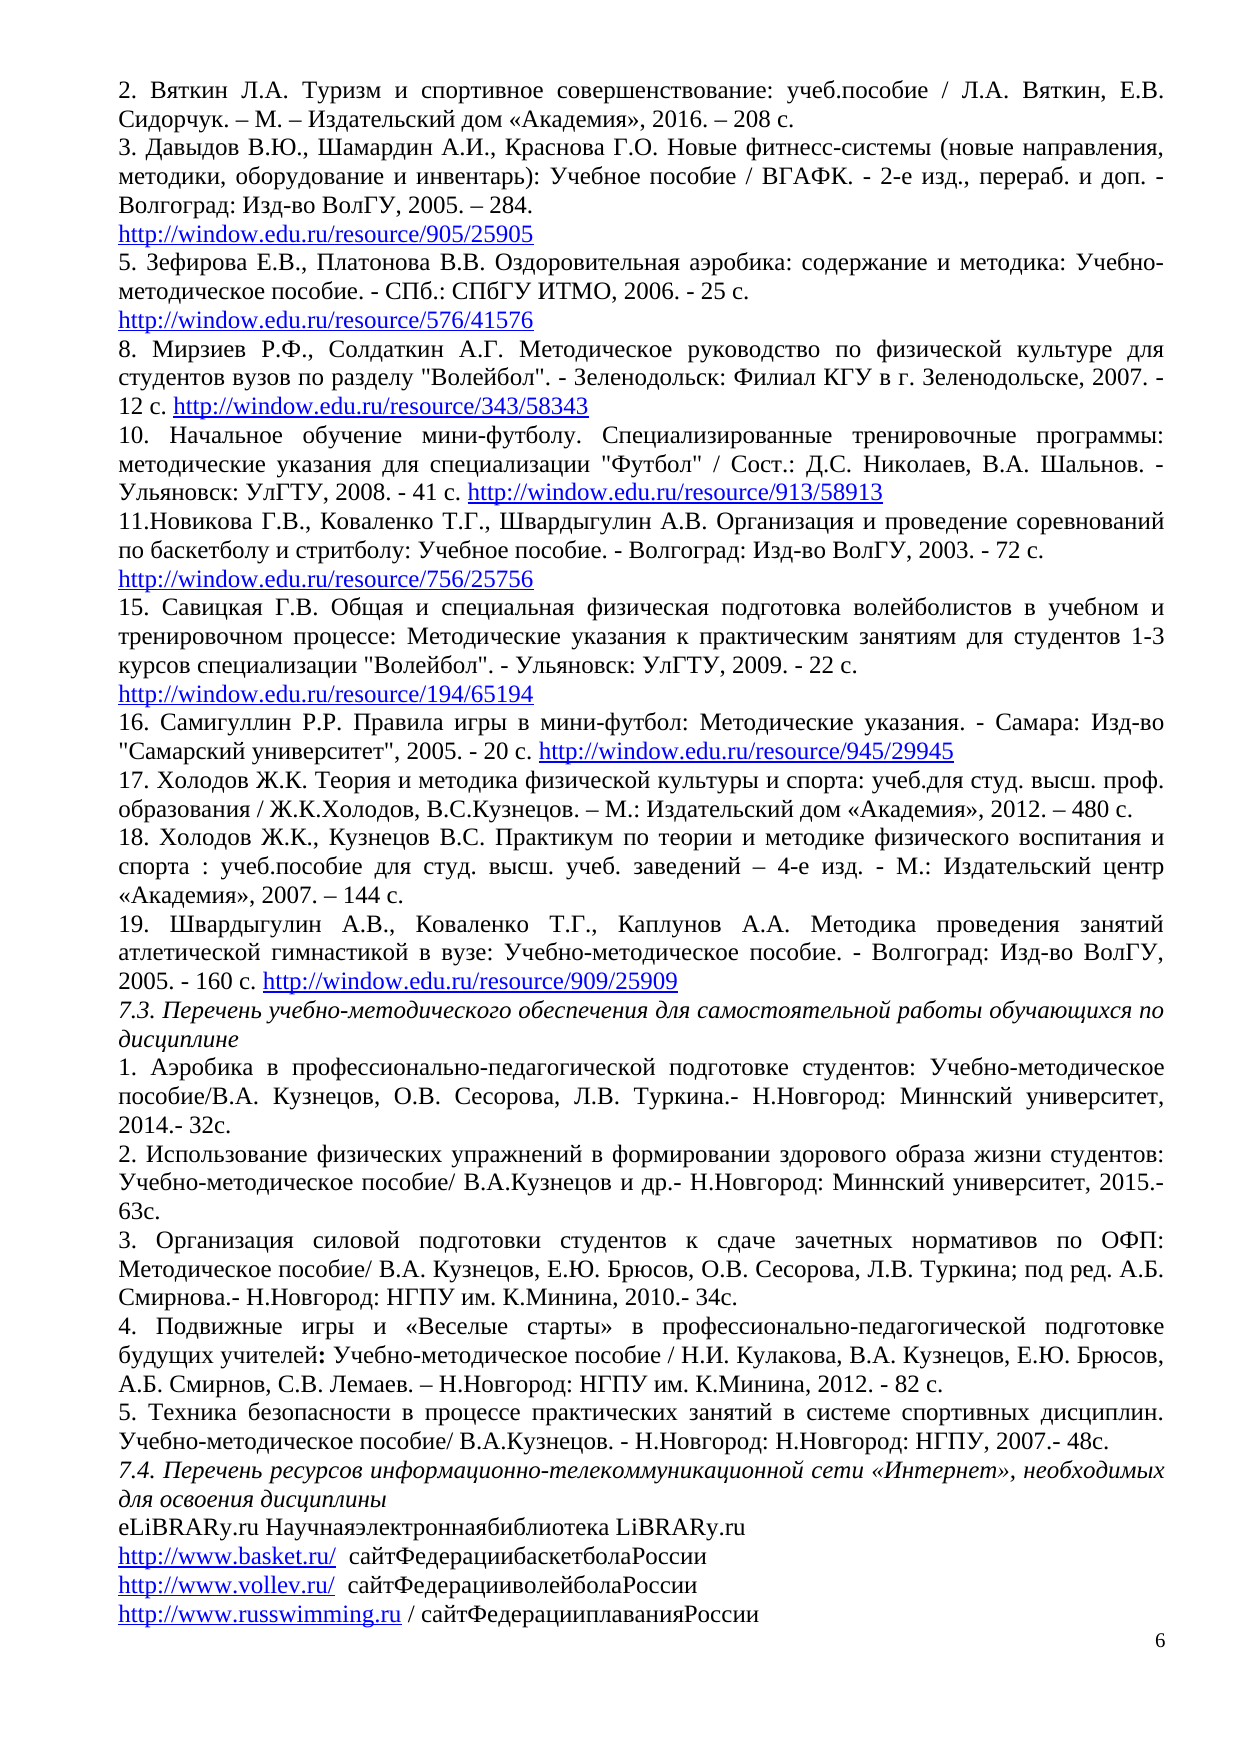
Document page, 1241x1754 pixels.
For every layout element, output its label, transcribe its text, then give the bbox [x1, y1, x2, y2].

text http://window.edu.ru/resource/576/41576 [118, 305, 1165, 334]
text 17. Холодов Ж.К. Теория и методика физической культуры и спорта: учеб.для студ. высш. проф. образования / Ж.К.Холодов, В.С.Кузнецов. – М.: Издательский дом «Академия», 2012. – 480 с. [118, 765, 1165, 822]
text http://www.russwimming.ru / сайтФедерацииплаванияРоссии [118, 1599, 1165, 1627]
text http://www.vollev.ru/ сайтФедерацииволейболаРоссии [118, 1570, 1165, 1599]
text 16. Самигуллин Р.Р. Правила игры в мини-футбол: Методические указания. - Самара: Изд-во "Самарский университет", 2005. - 20 с. http://window.edu.ru/resource/945/29945 [118, 707, 1165, 765]
text 4. Подвижные игры и «Веселые старты» в профессионально-педагогической подготовке будущих учителей: Учебно-методическое пособие / Н.И. Кулакова, В.А. Кузнецов, Е.Ю. Брюсов, А.Б. Смирнов, С.В. Лемаев. – Н.Новгород: НГПУ им. К.Минина, 2012. - 82 с. [118, 1311, 1165, 1397]
text http://window.edu.ru/resource/905/25905 [118, 219, 1165, 247]
text 19. Швардыгулин А.В., Коваленко Т.Г., Каплунов А.А. Методика проведения занятий атлетической гимнастикой в вузе: Учебно-методическое пособие. - Волгоград: Изд-во ВолГУ, 2005. - 160 с. http://window.edu.ru/resource/909/25909 [118, 909, 1165, 995]
text 15. Савицкая Г.В. Общая и специальная физическая подготовка волейболистов в учебном и тренировочном процессе: Методические указания к практическим занятиям для студентов 1-3 курсов специализации "Волейбол". - Ульяновск: УлГТУ, 2009. - 22 с. [118, 592, 1165, 679]
text eLiBRARy.ru Научнаяэлектроннаябиблиотека LiBRARy.ru [118, 1512, 1165, 1541]
text 8. Мирзиев Р.Ф., Солдаткин А.Г. Методическое руководство по физической культуре для студентов вузов по разделу "Волейбол". - Зеленодольск: Филиал КГУ в г. Зеленодольске, 2007. - 12 с. http://window.edu.ru/resource/343/58343 [118, 334, 1165, 420]
text 7.3. Перечень учебно-методического обеспечения для самостоятельной работы обучающихся по дисциплине [118, 995, 1165, 1052]
text 3. Давыдов В.Ю., Шамардин А.И., Краснова Г.О. Новые фитнесс-системы (новые направления, методики, оборудование и инвентарь): Учебное пособие / ВГАФК. - 2-е изд., перераб. и доп. - Волгоград: Изд-во ВолГУ, 2005. – 284. [118, 132, 1165, 219]
text 18. Холодов Ж.К., Кузнецов В.С. Практикум по теории и методике физического воспитания и спорта : учеб.пособие для студ. высш. учеб. заведений – 4-е изд. - М.: Издательский центр «Академия», 2007. – 144 с. [118, 822, 1165, 909]
text 2. Использование физических упражнений в формировании здорового образа жизни студентов: Учебно-методическое пособие/ В.А.Кузнецов и др.- Н.Новгород: Миннский университет, 2015.- 63с. [118, 1139, 1165, 1225]
text http://window.edu.ru/resource/756/25756 [118, 564, 1165, 592]
text 5. Зефирова Е.В., Платонова В.В. Оздоровительная аэробика: содержание и методика: Учебно-методическое пособие. - СПб.: СПбГУ ИТМО, 2006. - 25 с. [118, 247, 1165, 305]
text 11.Новикова Г.В., Коваленко Т.Г., Швардыгулин А.В. Организация и проведение соревнований по баскетболу и стритболу: Учебное пособие. - Волгоград: Изд-во ВолГУ, 2003. - 72 с. [118, 506, 1165, 564]
text http://window.edu.ru/resource/194/65194 [118, 679, 1165, 707]
text 10. Начальное обучение мини-футболу. Специализированные тренировочные программы: методические указания для специализации "Футбол" / Сост.: Д.С. Николаев, В.А. Шальнов. - Ульяновск: УлГТУ, 2008. - 41 с. http://window.edu.ru/resource/913/58913 [118, 420, 1165, 506]
text 7.4. Перечень ресурсов информационно-телекоммуникационной сети «Интернет», необходимых для освоения дисциплины [118, 1455, 1165, 1512]
text 3. Организация силовой подготовки студентов к сдаче зачетных нормативов по ОФП: Методическое пособие/ В.А. Кузнецов, Е.Ю. Брюсов, О.В. Сесорова, Л.В. Туркина; под ред. А.Б. Смирнова.- Н.Новгород: НГПУ им. К.Минина, 2010.- 34с. [118, 1225, 1165, 1311]
text 5. Техника безопасности в процессе практических занятий в системе спортивных дисциплин. Учебно-методическое пособие/ В.А.Кузнецов. - Н.Новгород: Н.Новгород: НГПУ, 2007.- 48с. [118, 1397, 1165, 1455]
text 2. Вяткин Л.А. Туризм и спортивное совершенствование: учеб.пособие / Л.А. Вяткин, Е.В. Сидорчук. – М. – Издательский дом «Академия», 2016. – 208 с. [118, 75, 1165, 132]
text 1. Аэробика в профессионально-педагогической подготовке студентов: Учебно-методическое пособие/В.А. Кузнецов, О.В. Сесорова, Л.В. Туркина.- Н.Новгород: Миннский университет, 2014.- 32с. [118, 1052, 1165, 1139]
text http://www.basket.ru/ сайтФедерациибаскетболаРоссии [118, 1541, 1165, 1570]
